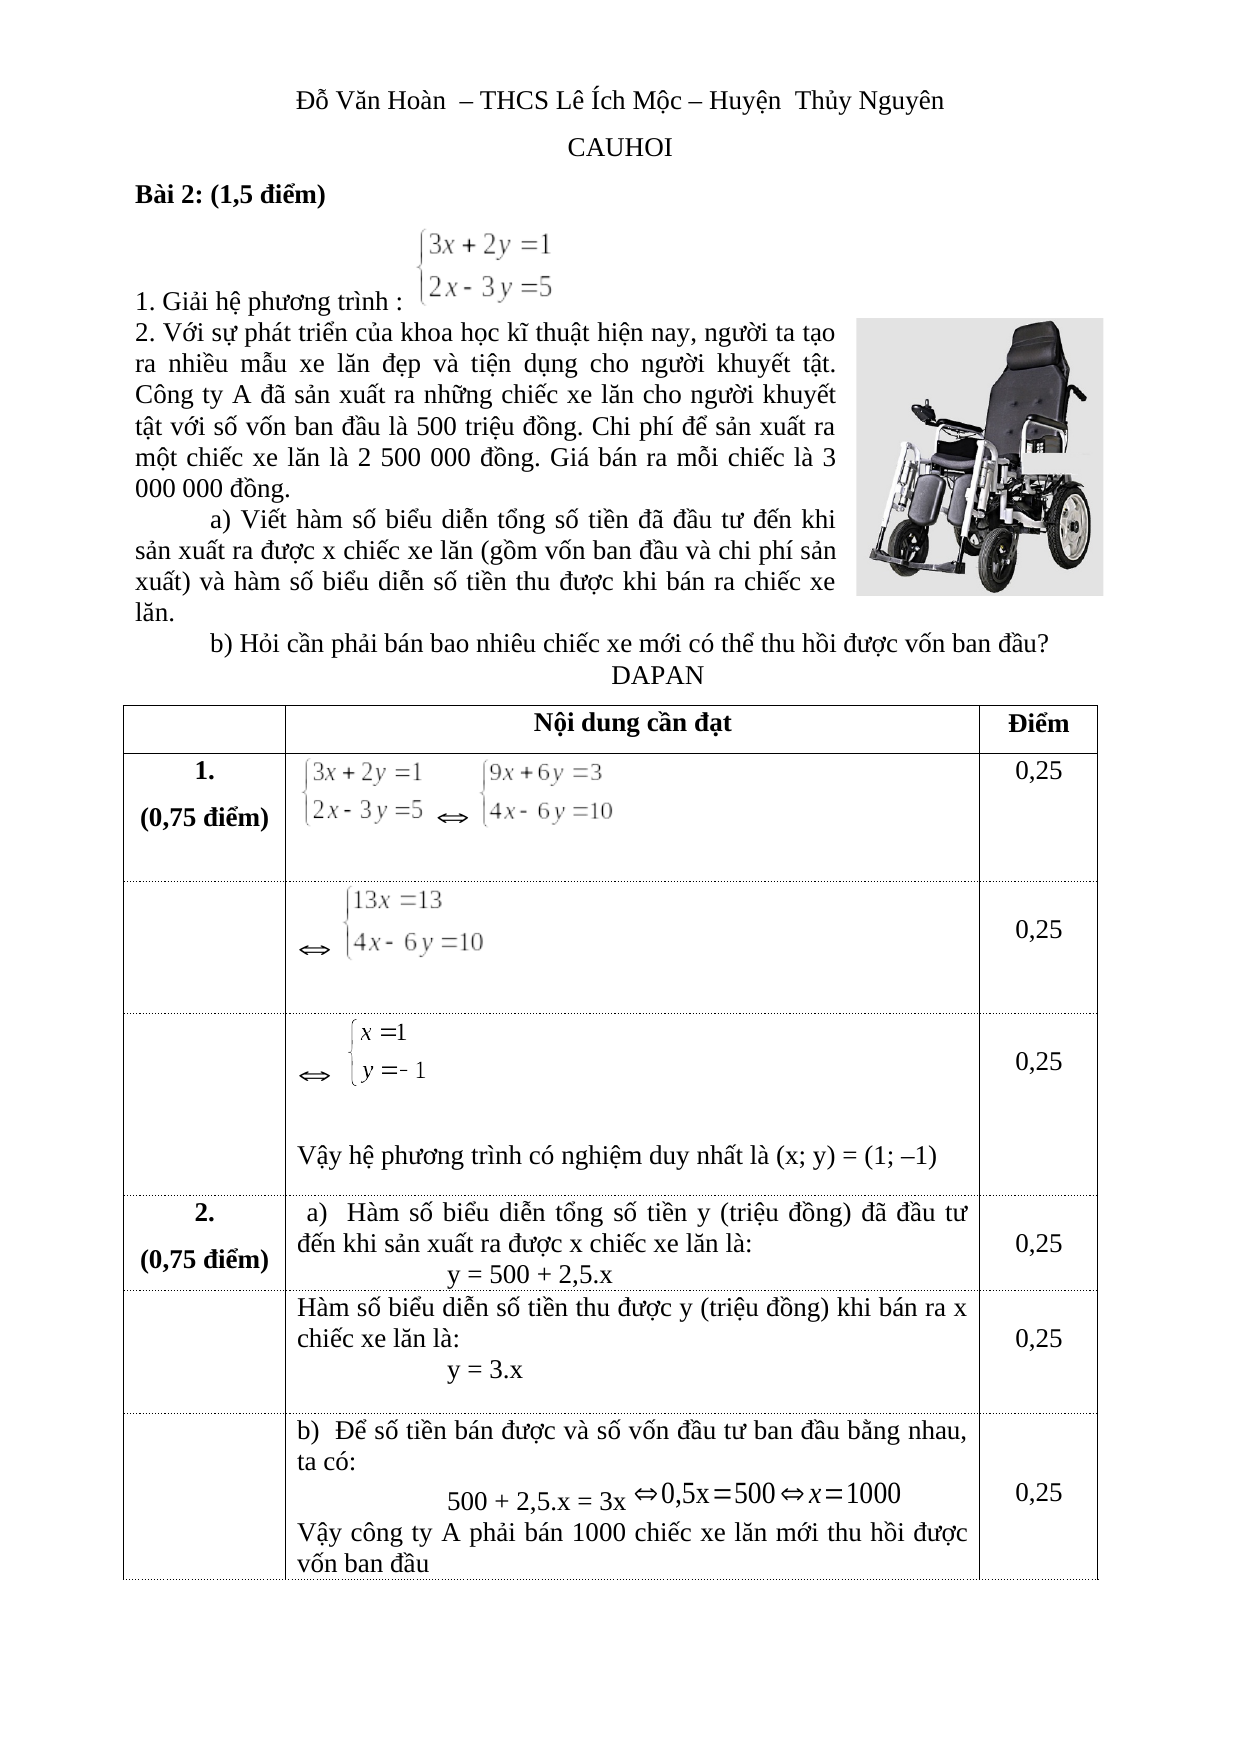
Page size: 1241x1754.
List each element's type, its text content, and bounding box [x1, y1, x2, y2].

table_cell 0,25 [980, 1195, 1097, 1290]
list DAPAN [210, 659, 1105, 690]
table_cell [286, 754, 979, 881]
text Đỗ Văn Hoàn – THCS Lê Ích Mộc – Huyện Thủy Nguyên [135, 84, 1105, 116]
text 2. Với sự phát triển của khoa học kĩ thuật hiện nay, người ta tạo ra nhiều mẫu xe lăn đẹp và tiện dụng cho người khuyết tật. Công ty A đã sản xuất ra những chiếc xe lăn cho người khuyết tật với số vốn ban đầu là 500 triệu đồng. Chi phí để sản xuất ra một chiếc xe lăn là 2 500 000 đồng. Giá bán ra mỗi chiếc là 3 000 000 đồng. [135, 316, 1105, 503]
text b) Hỏi cần phải bán bao nhiêu chiếc xe mới có thể thu hồi được vốn ban đầu? [135, 628, 1105, 659]
text a) Viết hàm số biểu diễn tổng số tiền đã đầu tư đến khi sản xuất ra được x chiếc xe lăn (gồm vốn ban đầu và chi phí sản xuất) và hàm số biểu diễn số tiền thu được khi bán ra chiếc xe lăn. [135, 503, 1105, 628]
table_cell 1. (0,75 điểm) [124, 754, 285, 881]
table_cell [286, 881, 979, 1013]
table_cell [124, 1013, 285, 1195]
table_header Nội dung cần đạt [286, 706, 979, 753]
picture [856, 318, 1104, 596]
text 1. Giải hệ phương trình : [135, 224, 1105, 316]
table_cell 0,25 [980, 754, 1097, 881]
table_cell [286, 1413, 979, 1579]
table_cell 0,25 [980, 1013, 1097, 1195]
table_cell 0,25 [980, 881, 1097, 1013]
text CAUHOI [135, 131, 1105, 162]
table_cell [124, 1413, 285, 1579]
table_cell Hàm số biểu diễn số tiền thu được y (triệu đồng) khi bán ra x chiếc xe lăn là: y = 3.x [286, 1290, 979, 1413]
table_header [124, 706, 285, 753]
table_cell Vậy hệ phương trình có nghiệm duy nhất là (x; y) = (1; –1) [286, 1013, 979, 1195]
table_cell 0,25 [980, 1290, 1097, 1413]
text Bài 2: (1,5 điểm) [135, 178, 1105, 209]
table_cell [124, 881, 285, 1013]
table_cell 2. (0,75 điểm) [124, 1195, 285, 1290]
table_cell a) Hàm số biểu diễn tổng số tiền y (triệu đồng) đã đầu tư đến khi sản xuất ra được x chiếc xe lăn là: y = 500 + 2,5.x [286, 1195, 979, 1290]
table_cell [124, 1290, 285, 1413]
table_cell 0,25 [980, 1413, 1097, 1579]
table_header Điểm [980, 706, 1097, 753]
